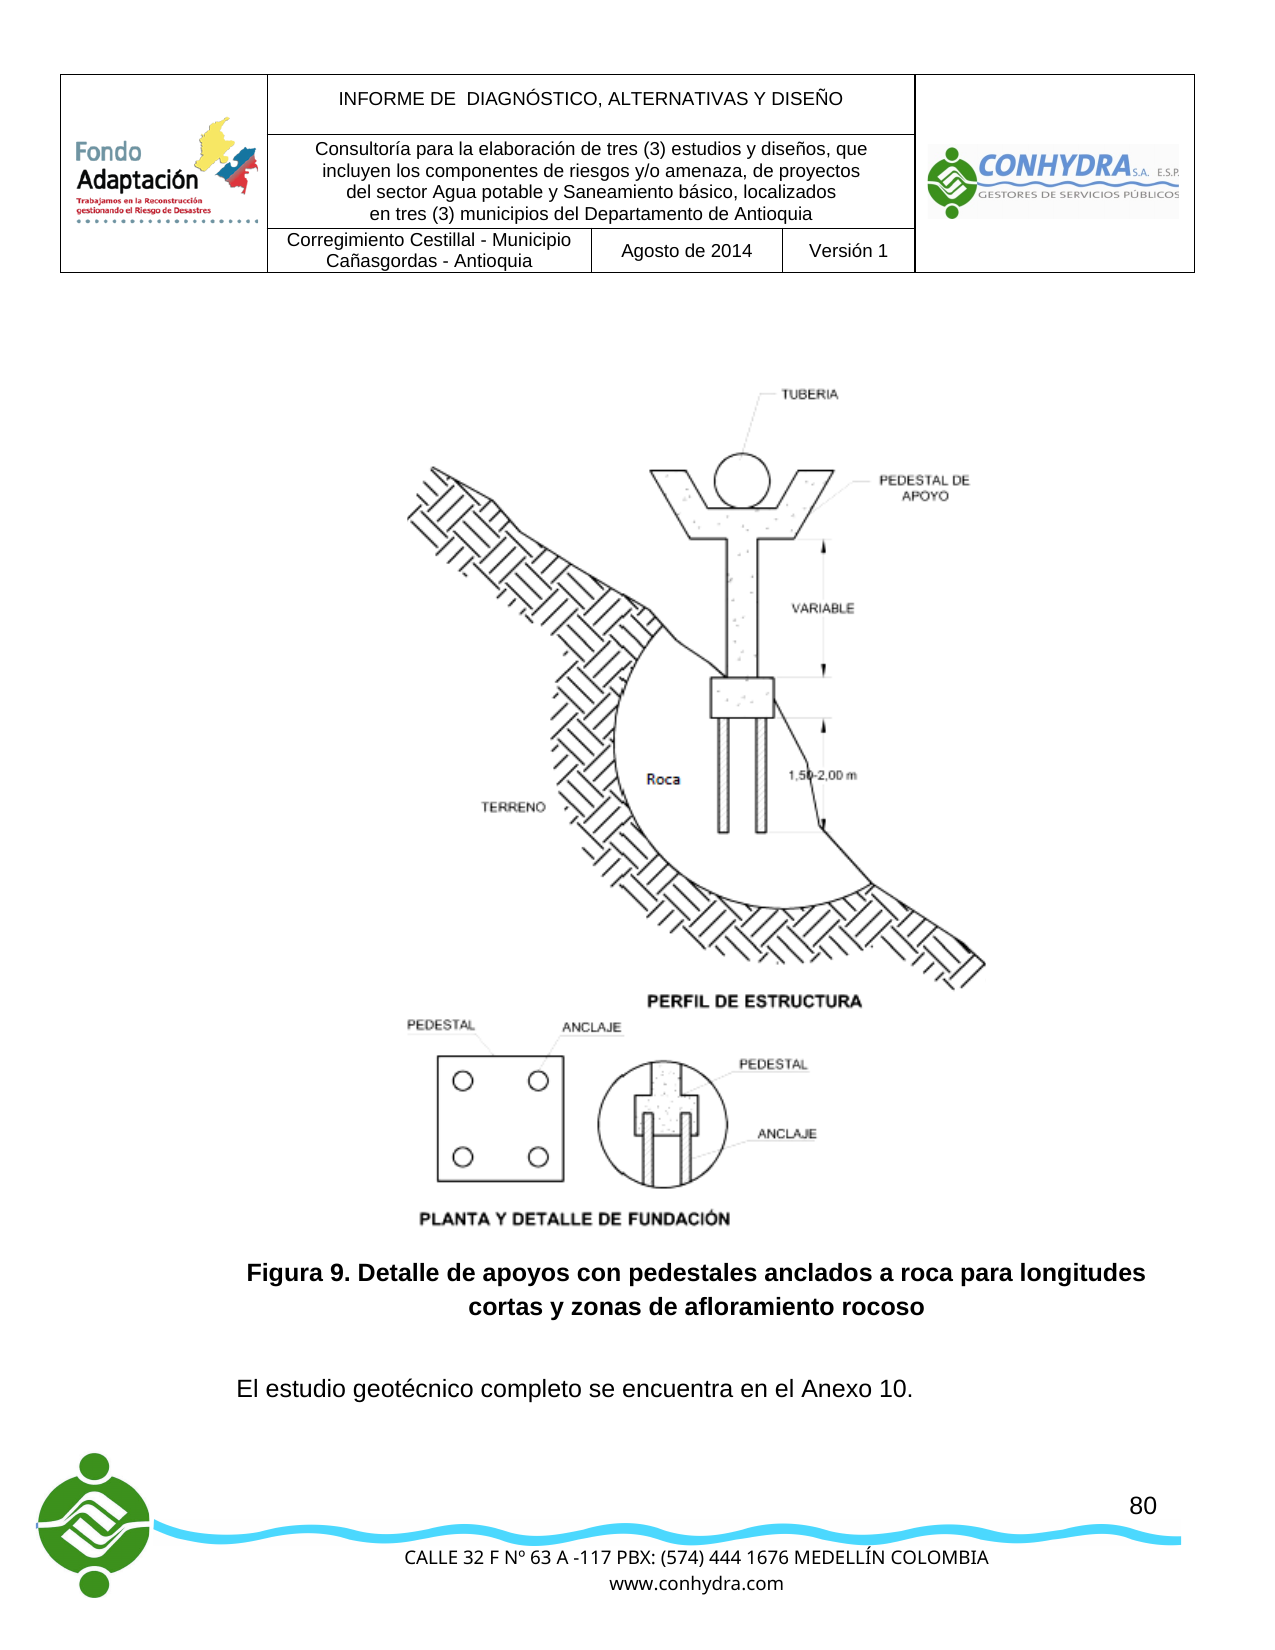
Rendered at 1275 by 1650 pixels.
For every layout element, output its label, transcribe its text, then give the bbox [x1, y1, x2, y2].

picture [927, 144, 1179, 219]
picture [35, 1447, 150, 1598]
picture [76, 111, 259, 224]
text Figura 9. Detalle de apoyos con pedestales anclados a roca para longitudes cortas y zonas de afloramiento rocoso [236, 1258, 1157, 1320]
picture [153, 1519, 1182, 1546]
text El estudio geotécnico completo se encuentra en el Anexo 10. [236, 1374, 1157, 1403]
